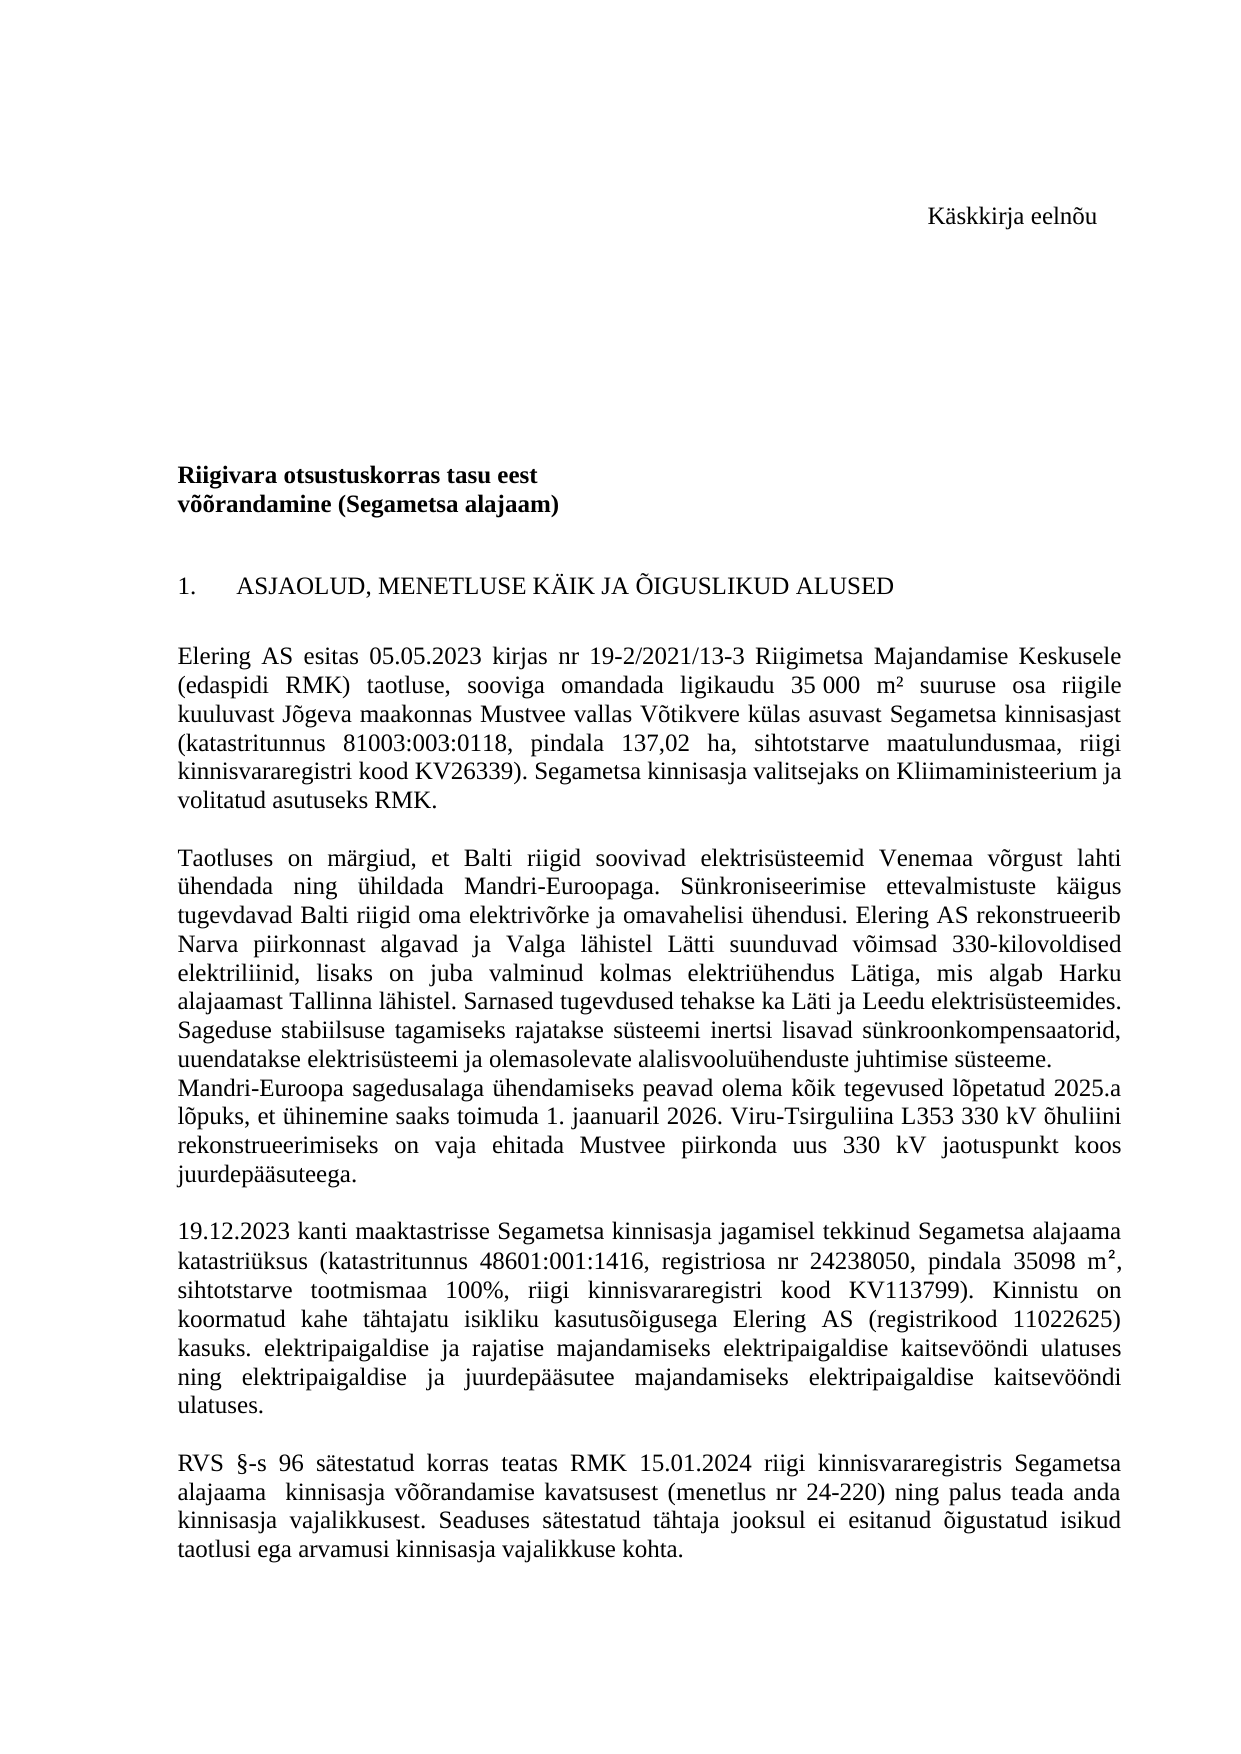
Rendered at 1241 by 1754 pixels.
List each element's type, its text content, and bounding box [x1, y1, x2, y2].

text Käskkirja eelnõu [177, 201, 1122, 230]
text Riigivara otsustuskorras tasu eest [177, 460, 1122, 489]
text RVS §-s 96 sätestatud korras teatas RMK 15.01.2024 riigi kinnisvararegistris Segametsa alajaama kinnisasja võõrandamise kavatsusest (menetlus nr 24-220) ning palus teada anda kinnisasja vajalikkusest. Seaduses sätestatud tähtaja jooksul ei esitanud õigustatud isikud taotlusi ega arvamusi kinnisasja vajalikkuse kohta. [177, 1448, 1122, 1563]
text võõrandamine (Segametsa alajaam) [177, 489, 1122, 518]
text Elering AS esitas 05.05.2023 kirjas nr 19-2/2021/13-3 Riigimetsa Majandamise Keskusele (edaspidi RMK) taotluse, sooviga omandada ligikaudu 35 000 m² suuruse osa riigile kuuluvast Jõgeva maakonnas Mustvee vallas Võtikvere külas asuvast Segametsa kinnisasjast (katastritunnus 81003:003:0118, pindala 137,02 ha, sihtotstarve maatulundusmaa, riigi kinnisvararegistri kood KV26339). Segametsa kinnisasja valitsejaks on Kliimaministeerium ja volitatud asutuseks RMK. [177, 641, 1122, 814]
text Mandri-Euroopa sagedusalaga ühendamiseks peavad olema kõik tegevused lõpetatud 2025.a lõpuks, et ühinemine saaks toimuda 1. jaanuaril 2026. Viru-Tsirguliina L353 330 kV õhuliini rekonstrueerimiseks on vaja ehitada Mustvee piirkonda uus 330 kV jaotuspunkt koos juurdepääsuteega. [177, 1073, 1122, 1188]
list ASJAOLUD, MENETLUSE KÄIK JA ÕIGUSLIKUD ALUSED [177, 571, 1122, 600]
text 19.12.2023 kanti maaktastrisse Segametsa kinnisasja jagamisel tekkinud Segametsa alajaama katastriüksus (katastritunnus 48601:001:1416, registriosa nr 24238050, pindala 35098 m², sihtotstarve tootmismaa 100%, riigi kinnisvararegistri kood KV113799). Kinnistu on koormatud kahe tähtajatu isikliku kasutusõigusega Elering AS (registrikood 11022625) kasuks. elektripaigaldise ja rajatise majandamiseks elektripaigaldise kaitsevööndi ulatuses ning elektripaigaldise ja juurdepääsutee majandamiseks elektripaigaldise kaitsevööndi ulatuses. [177, 1216, 1122, 1419]
text Taotluses on märgiud, et Balti riigid soovivad elektrisüsteemid Venemaa võrgust lahti ühendada ning ühildada Mandri-Euroopaga. Sünkroniseerimise ettevalmistuste käigus tugevdavad Balti riigid oma elektrivõrke ja omavahelisi ühendusi. Elering AS rekonstrueerib Narva piirkonnast algavad ja Valga lähistel Lätti suunduvad võimsad 330-kilovoldised elektriliinid, lisaks on juba valminud kolmas elektriühendus Lätiga, mis algab Harku alajaamast Tallinna lähistel. Sarnased tugevdused tehakse ka Läti ja Leedu elektrisüsteemides. Sageduse stabiilsuse tagamiseks rajatakse süsteemi inertsi lisavad sünkroonkompensaatorid, uuendatakse elektrisüsteemi ja olemasolevate alalisvooluühenduste juhtimise süsteeme. [177, 843, 1122, 1073]
